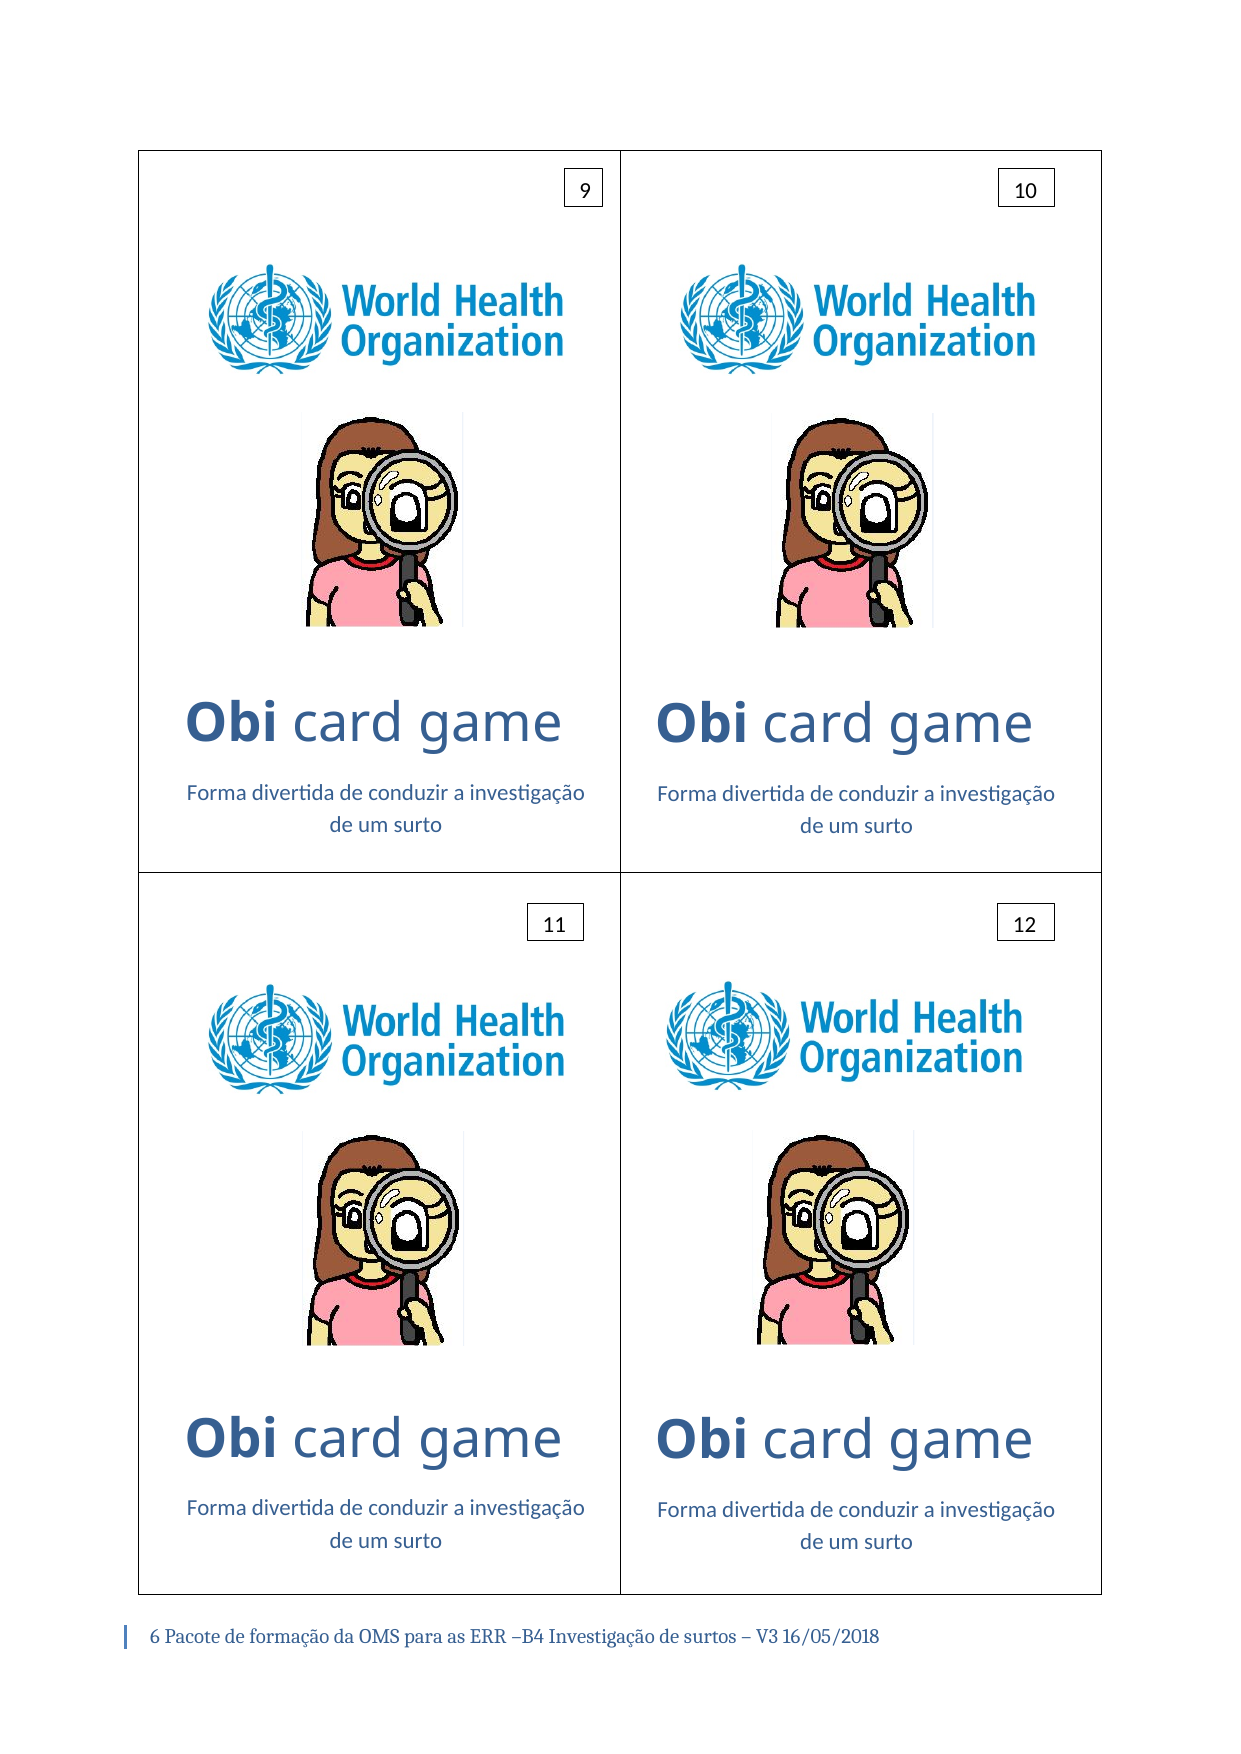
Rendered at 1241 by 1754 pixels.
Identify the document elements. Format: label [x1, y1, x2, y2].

picture [664, 979, 1023, 1092]
picture [678, 263, 1036, 376]
table_cell [621, 151, 1101, 872]
picture [206, 982, 564, 1096]
table_cell [139, 873, 620, 1594]
table_cell [139, 151, 620, 872]
picture [206, 263, 564, 376]
table_cell [621, 873, 1101, 1594]
